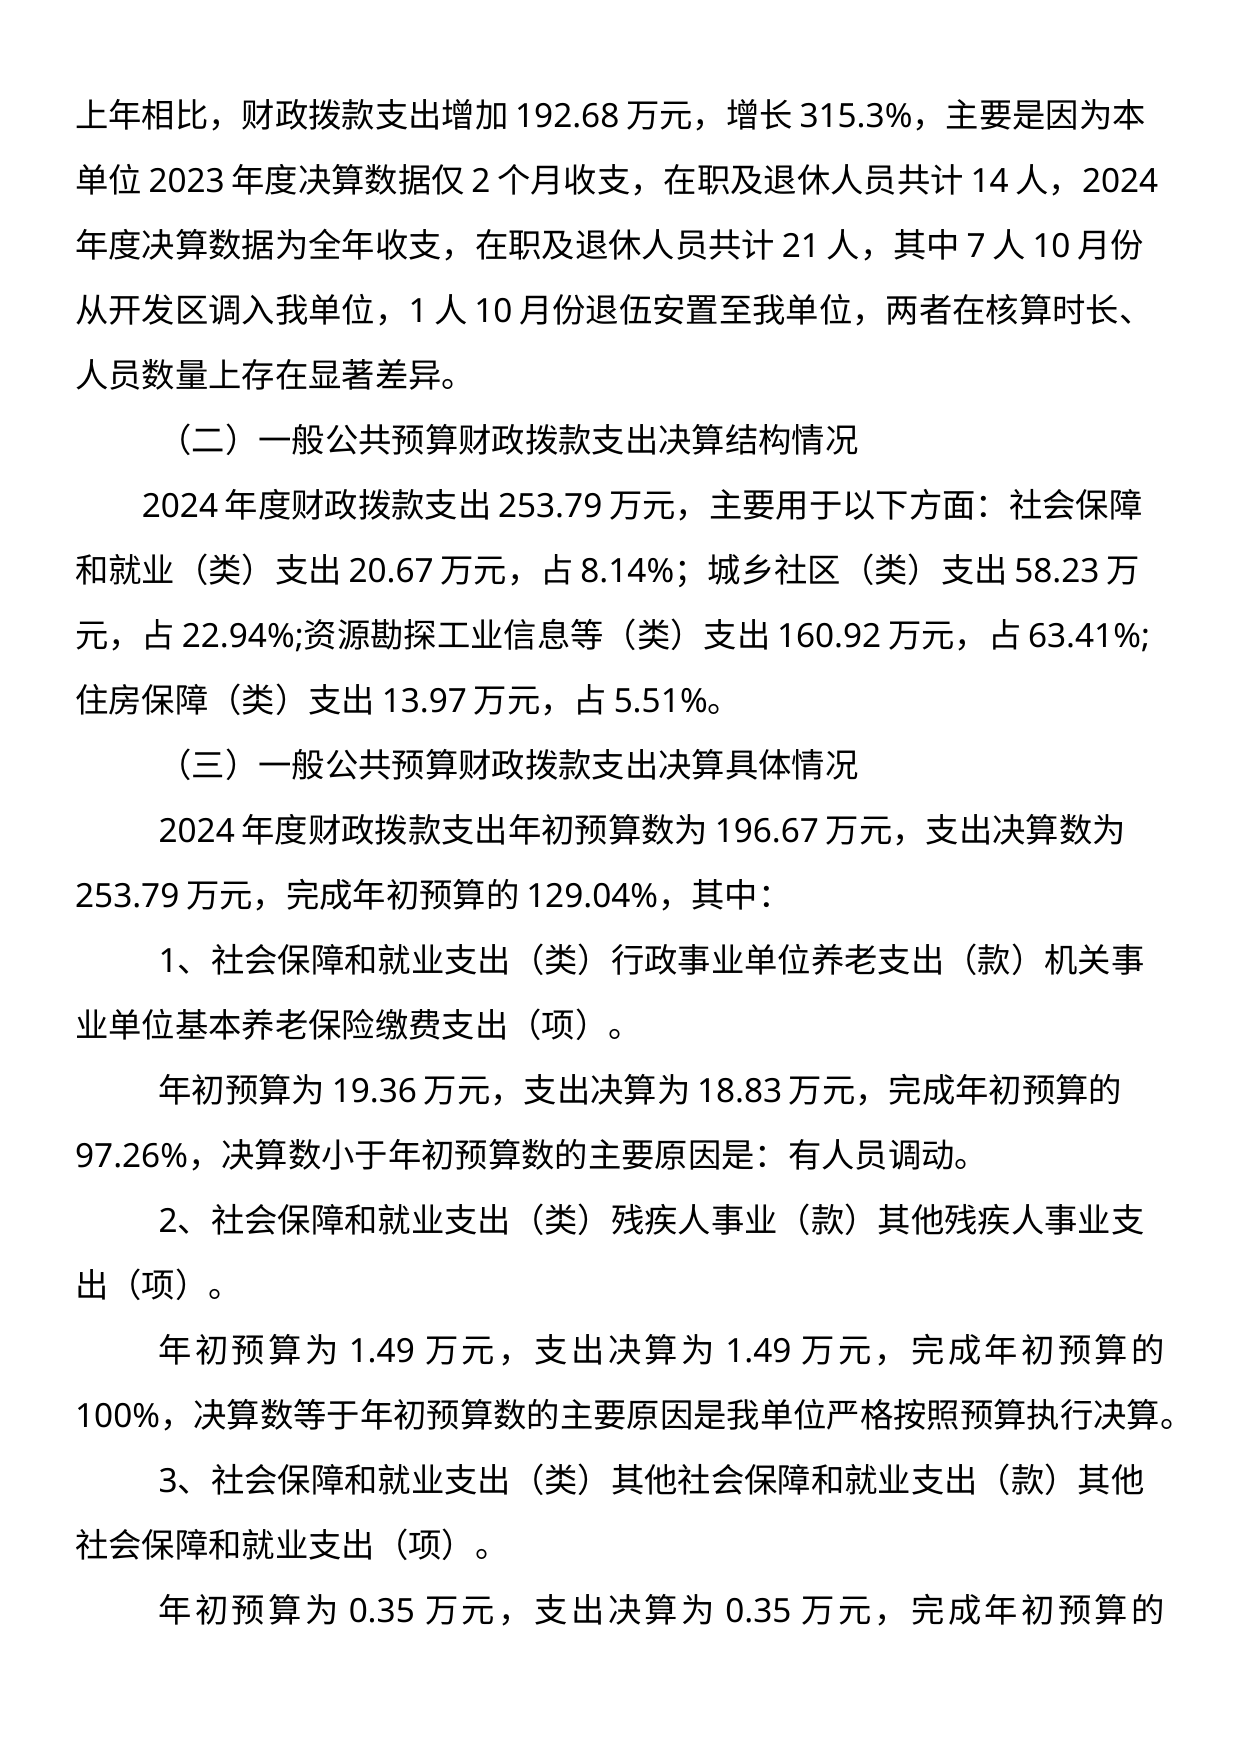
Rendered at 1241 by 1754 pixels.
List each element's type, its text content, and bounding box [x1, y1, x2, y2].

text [75, 81, 1165, 406]
text 年初预算为1.49万元，支出决算为1.49万元，完成年初预算的100%，决算数等于年初预算数的主要原因是我单位严格按照预算执行决算。 [75, 1316, 1165, 1446]
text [75, 1576, 1165, 1641]
text 2024年度财政拨款支出253.79万元，主要用于以下方面：社会保障和就业（类）支出20.67万元，占8.14%；城乡社区（类）支出58.23万元，占22.94%;资源勘探工业信息等（类）支出160.92万元，占63.41%;住房保障（类）支出13.97万元，占5.51%。 [75, 471, 1165, 731]
text 2024年度财政拨款支出年初预算数为196.67万元，支出决算数为253.79万元，完成年初预算的129.04%，其中： [75, 796, 1165, 926]
text 年初预算为19.36万元，支出决算为18.83万元，完成年初预算的97.26%，决算数小于年初预算数的主要原因是：有人员调动。 [75, 1056, 1165, 1186]
text （二）一般公共预算财政拨款支出决算结构情况 [75, 406, 1165, 471]
text 3、社会保障和就业支出（类）其他社会保障和就业支出（款）其他社会保障和就业支出（项）。 [75, 1446, 1165, 1576]
text 2、社会保障和就业支出（类）残疾人事业（款）其他残疾人事业支出（项）。 [75, 1186, 1165, 1316]
text 1、社会保障和就业支出（类）行政事业单位养老支出（款）机关事业单位基本养老保险缴费支出（项）。 [75, 926, 1165, 1056]
text （三）一般公共预算财政拨款支出决算具体情况 [75, 731, 1165, 796]
